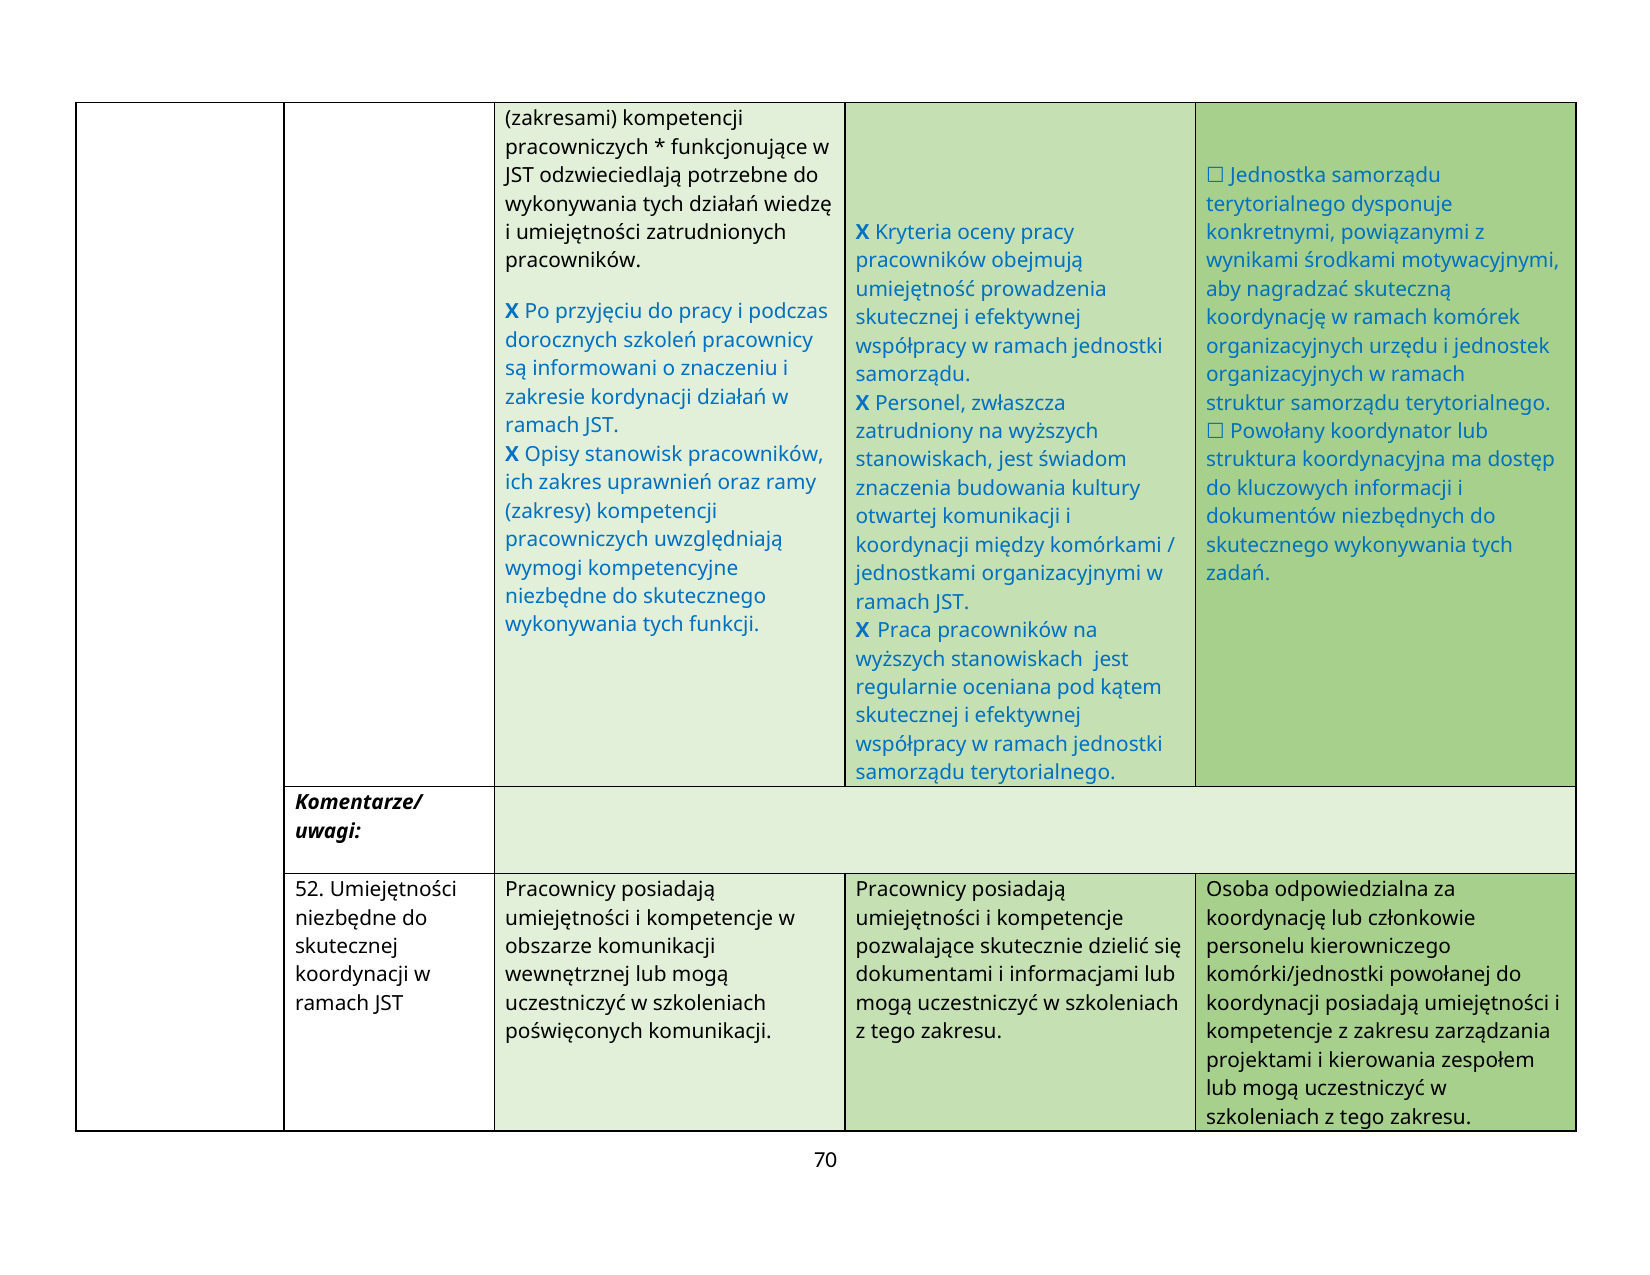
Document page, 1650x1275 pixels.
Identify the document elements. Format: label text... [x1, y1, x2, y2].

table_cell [495, 874, 844, 1130]
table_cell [846, 103, 1195, 786]
table_cell Komentarze/uwagi: [285, 787, 494, 873]
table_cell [495, 103, 844, 786]
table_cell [285, 103, 494, 786]
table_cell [1196, 103, 1575, 786]
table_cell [285, 874, 494, 1130]
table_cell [1196, 874, 1575, 1130]
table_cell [846, 874, 1195, 1130]
table_cell [495, 787, 1575, 873]
